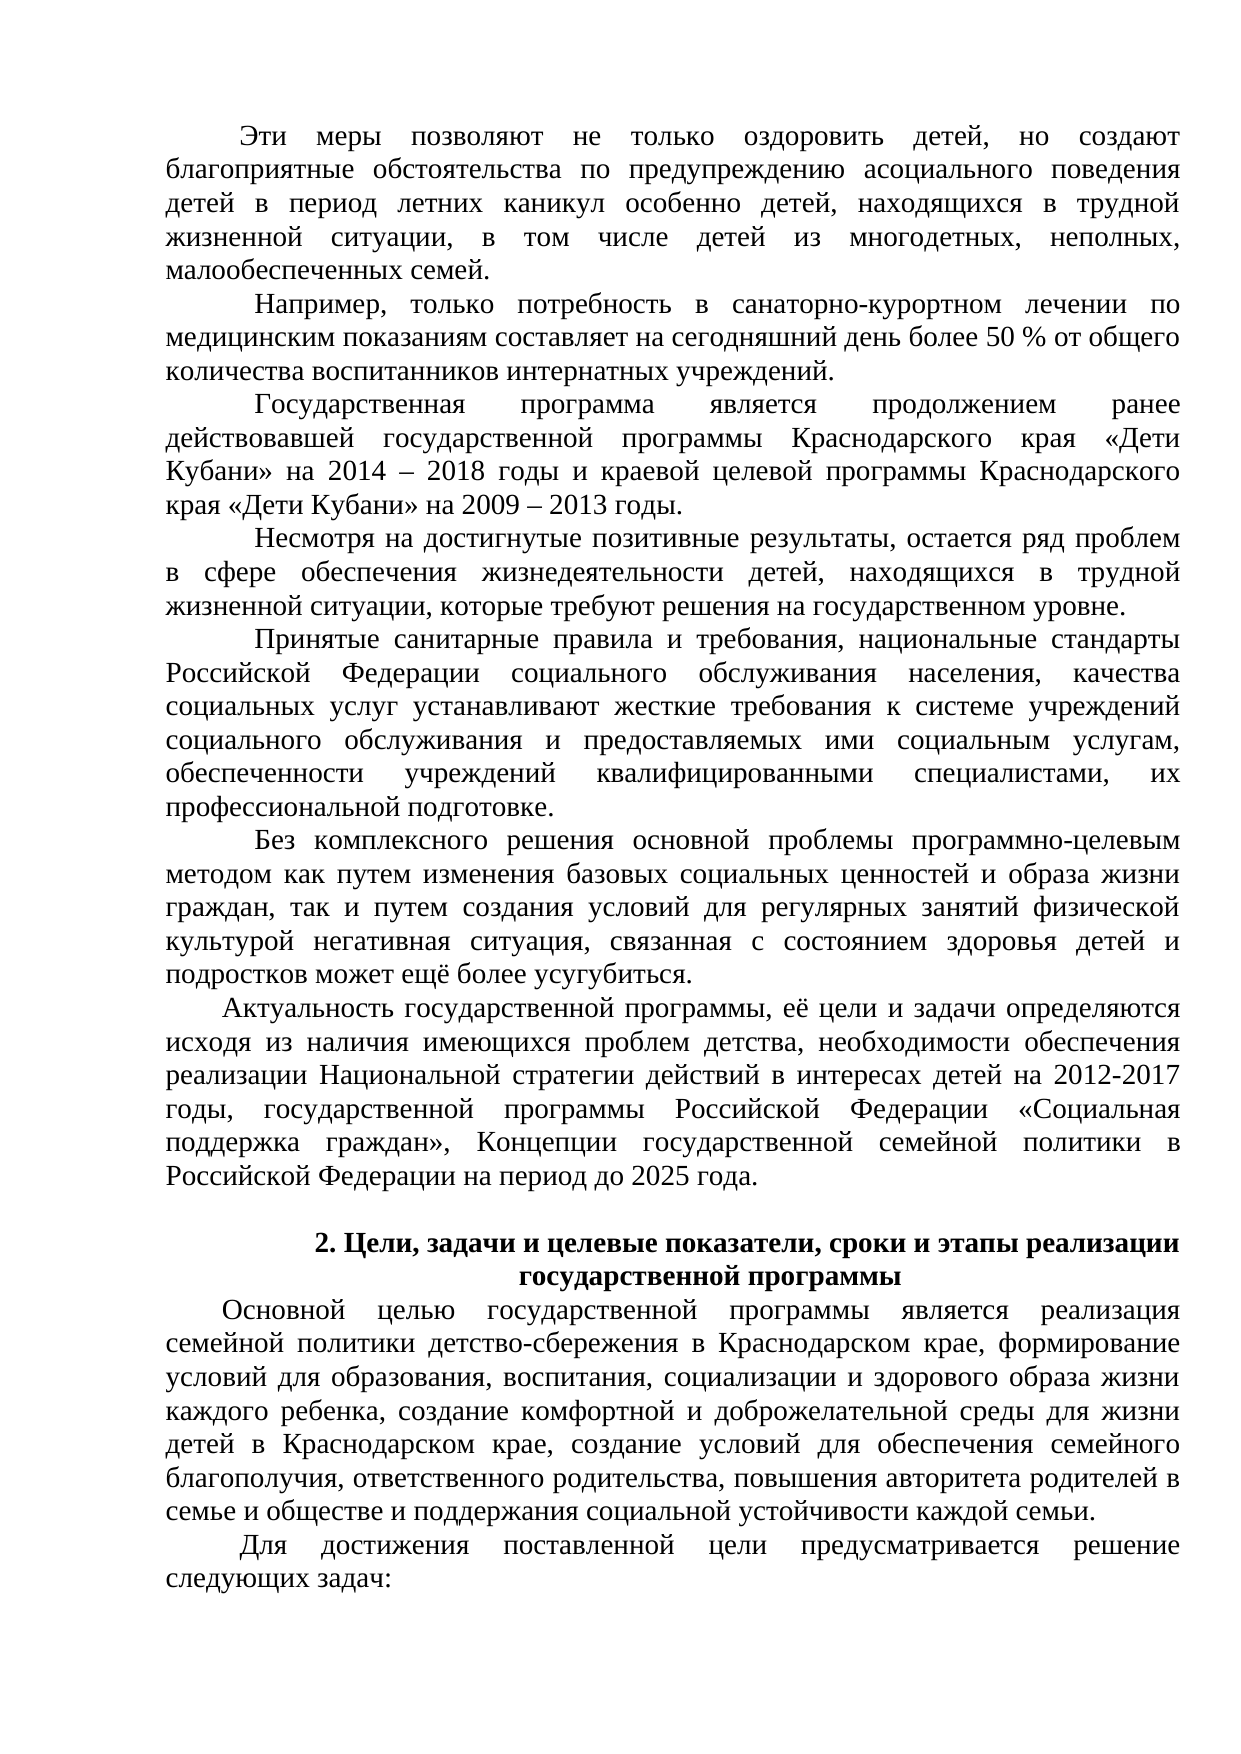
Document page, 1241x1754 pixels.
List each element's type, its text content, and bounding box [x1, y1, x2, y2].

text Несмотря на достигнутые позитивные результаты, остается ряд проблем в сфере обеспечения жизнедеятельности детей, находящихся в трудной жизненной ситуации, которые требуют решения на государственном уровне. [165, 521, 1181, 621]
text 2. Цели, задачи и целевые показатели, сроки и этапы реализации государственной программы [239, 1225, 1181, 1292]
text Основной целью государственной программы является реализация семейной политики детство-сбережения в Краснодарском крае, формирование условий для образования, воспитания, социализации и здорового образа жизни каждого ребенка, создание комфортной и доброжелательной среды для жизни детей в Краснодарском крае, создание условий для обеспечения семейного благополучия, ответственного родительства, повышения авторитета родителей в семье и обществе и поддержания социальной устойчивости каждой семьи. [165, 1292, 1181, 1527]
text Актуальность государственной программы, её цели и задачи определяются исходя из наличия имеющихся проблем детства, необходимости обеспечения реализации Национальной стратегии действий в интересах детей на 2012-2017 годы, государственной программы Российской Федерации «Социальная поддержка граждан», Концепции государственной семейной политики в Российской Федерации на период до 2025 года. [165, 990, 1181, 1191]
text Эти меры позволяют не только оздоровить детей, но создают благоприятные обстоятельства по предупреждению асоциального поведения детей в период летних каникул особенно детей, находящихся в трудной жизненной ситуации, в том числе детей из многодетных, неполных, малообеспеченных семей. [165, 118, 1181, 286]
text Государственная программа является продолжением ранее действовавшей государственной программы Краснодарского края «Дети Кубани» на 2014 – 2018 годы и краевой целевой программы Краснодарского края «Дети Кубани» на 2009 – 2013 годы. [165, 386, 1181, 521]
text Принятые санитарные правила и требования, национальные стандарты Российской Федерации социального обслуживания населения, качества социальных услуг устанавливают жесткие требования к системе учреждений социального обслуживания и предоставляемых ими социальным услугам, обеспеченности учреждений квалифицированными специалистами, их профессиональной подготовке. [165, 621, 1181, 822]
text Без комплексного решения основной проблемы программно-целевым методом как путем изменения базовых социальных ценностей и образа жизни граждан, так и путем создания условий для регулярных занятий физической культурой негативная ситуация, связанная с состоянием здоровья детей и подростков может ещё более усугубиться. [165, 822, 1181, 990]
text Например, только потребность в санаторно-курортном лечении по медицинским показаниям составляет на сегодняшний день более 50 % от общего количества воспитанников интернатных учреждений. [165, 286, 1181, 386]
text Для достижения поставленной цели предусматривается решение следующих задач: [165, 1527, 1181, 1594]
